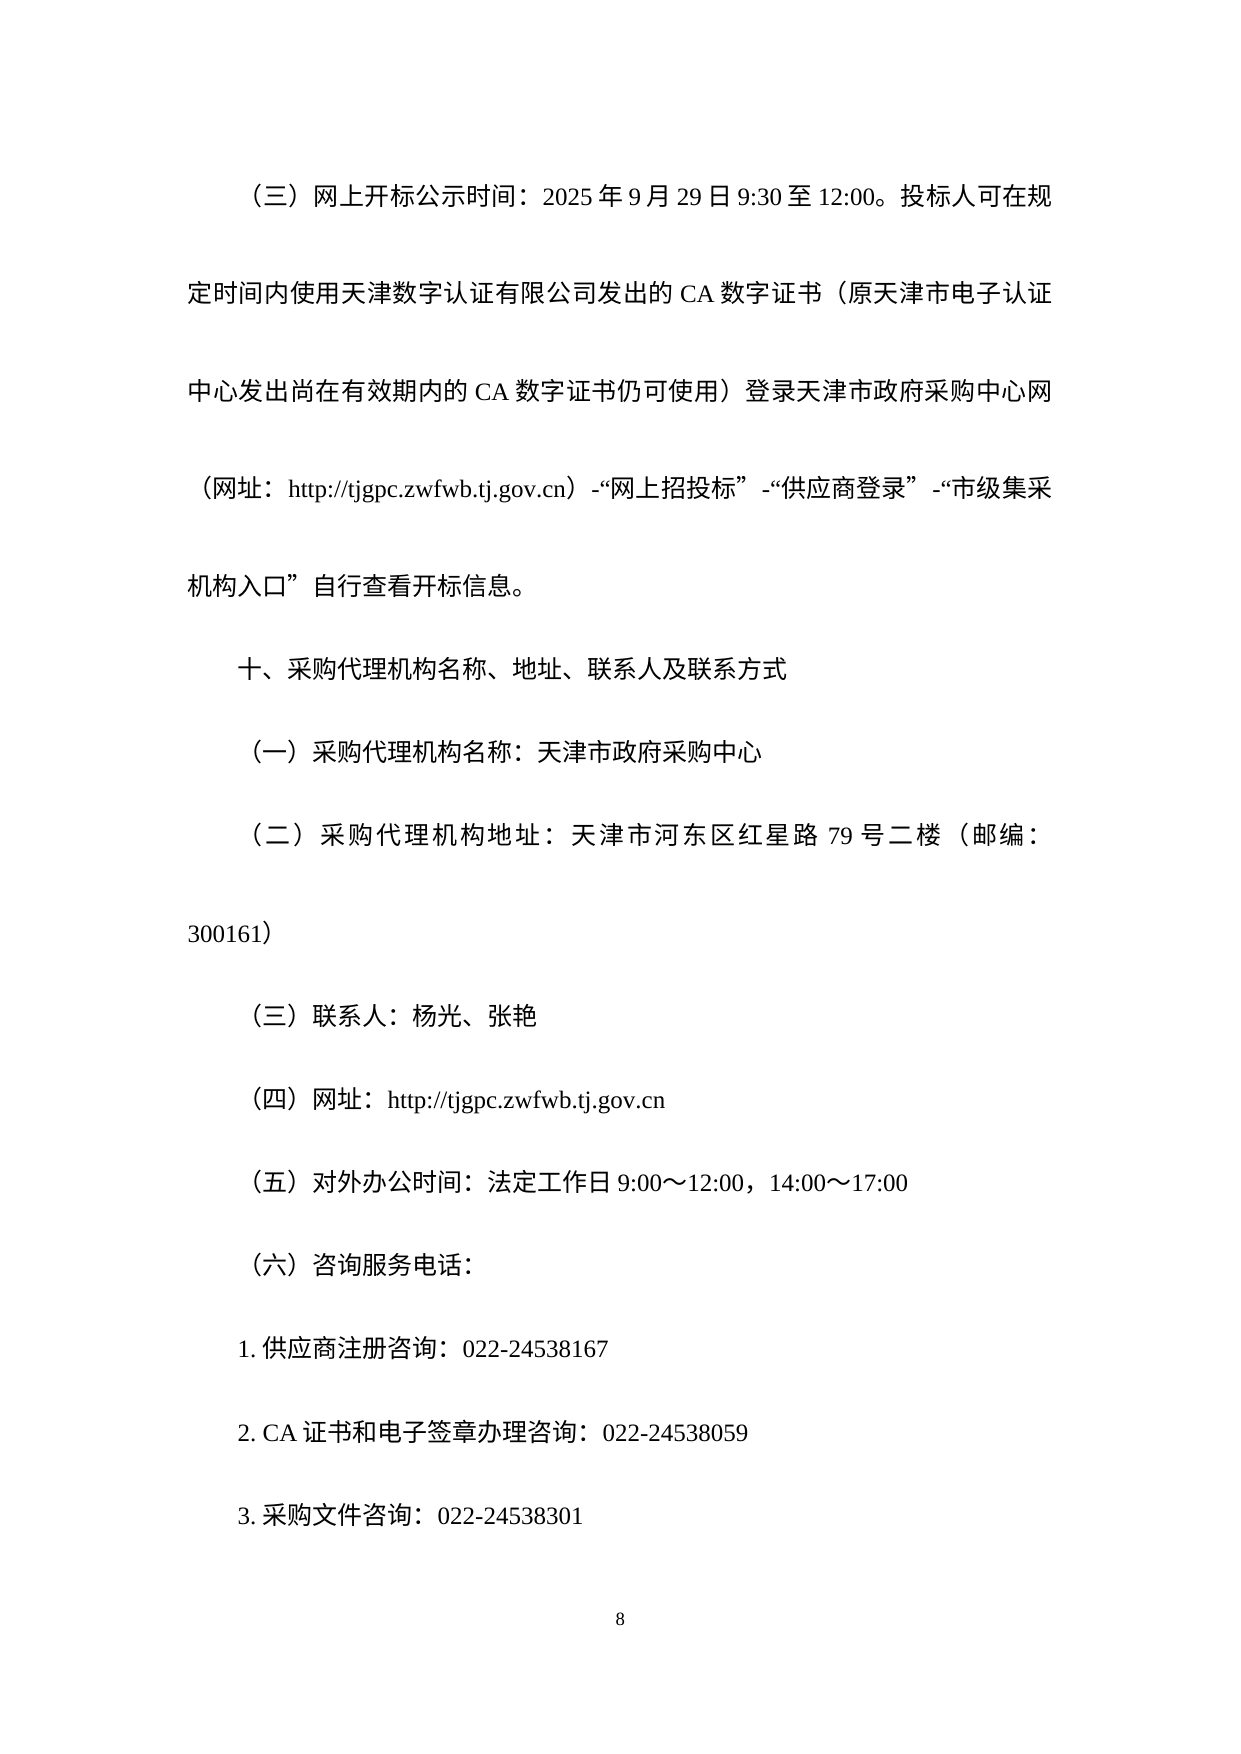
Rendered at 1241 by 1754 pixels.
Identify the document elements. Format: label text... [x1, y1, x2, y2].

text 十、采购代理机构名称、地址、联系人及联系方式 [187, 635, 1053, 700]
text （一）采购代理机构名称：天津市政府采购中心 [187, 718, 1053, 783]
text 3. 采购文件咨询：022-24538301 [187, 1481, 1053, 1546]
text 1. 供应商注册咨询：022-24538167 [187, 1314, 1053, 1379]
text （二）采购代理机构地址：天津市河东区红星路79号二楼（邮编：300161） [187, 801, 1053, 964]
text （三）联系人：杨光、张艳 [187, 982, 1053, 1047]
text （三）网上开标公示时间：2025年9月29日9:30至12:00。投标人可在规定时间内使用天津数字认证有限公司发出的CA数字证书（原天津市电子认证中心发出尚在有效期内的CA数字证书仍可使用）登录天津市政府采购中心网（网址：http://tjgpc.zwfwb.tj.gov.cn）-“网上招投标”-“供应商登录”-“市级集采机构入口”自行查看开标信息。 [187, 162, 1053, 617]
text （四）网址：http://tjgpc.zwfwb.tj.gov.cn [187, 1065, 1053, 1130]
text 2. CA证书和电子签章办理咨询：022-24538059 [187, 1398, 1053, 1463]
text （五）对外办公时间：法定工作日9:00～12:00，14:00～17:00 [187, 1148, 1053, 1213]
text （六）咨询服务电话： [187, 1231, 1053, 1296]
